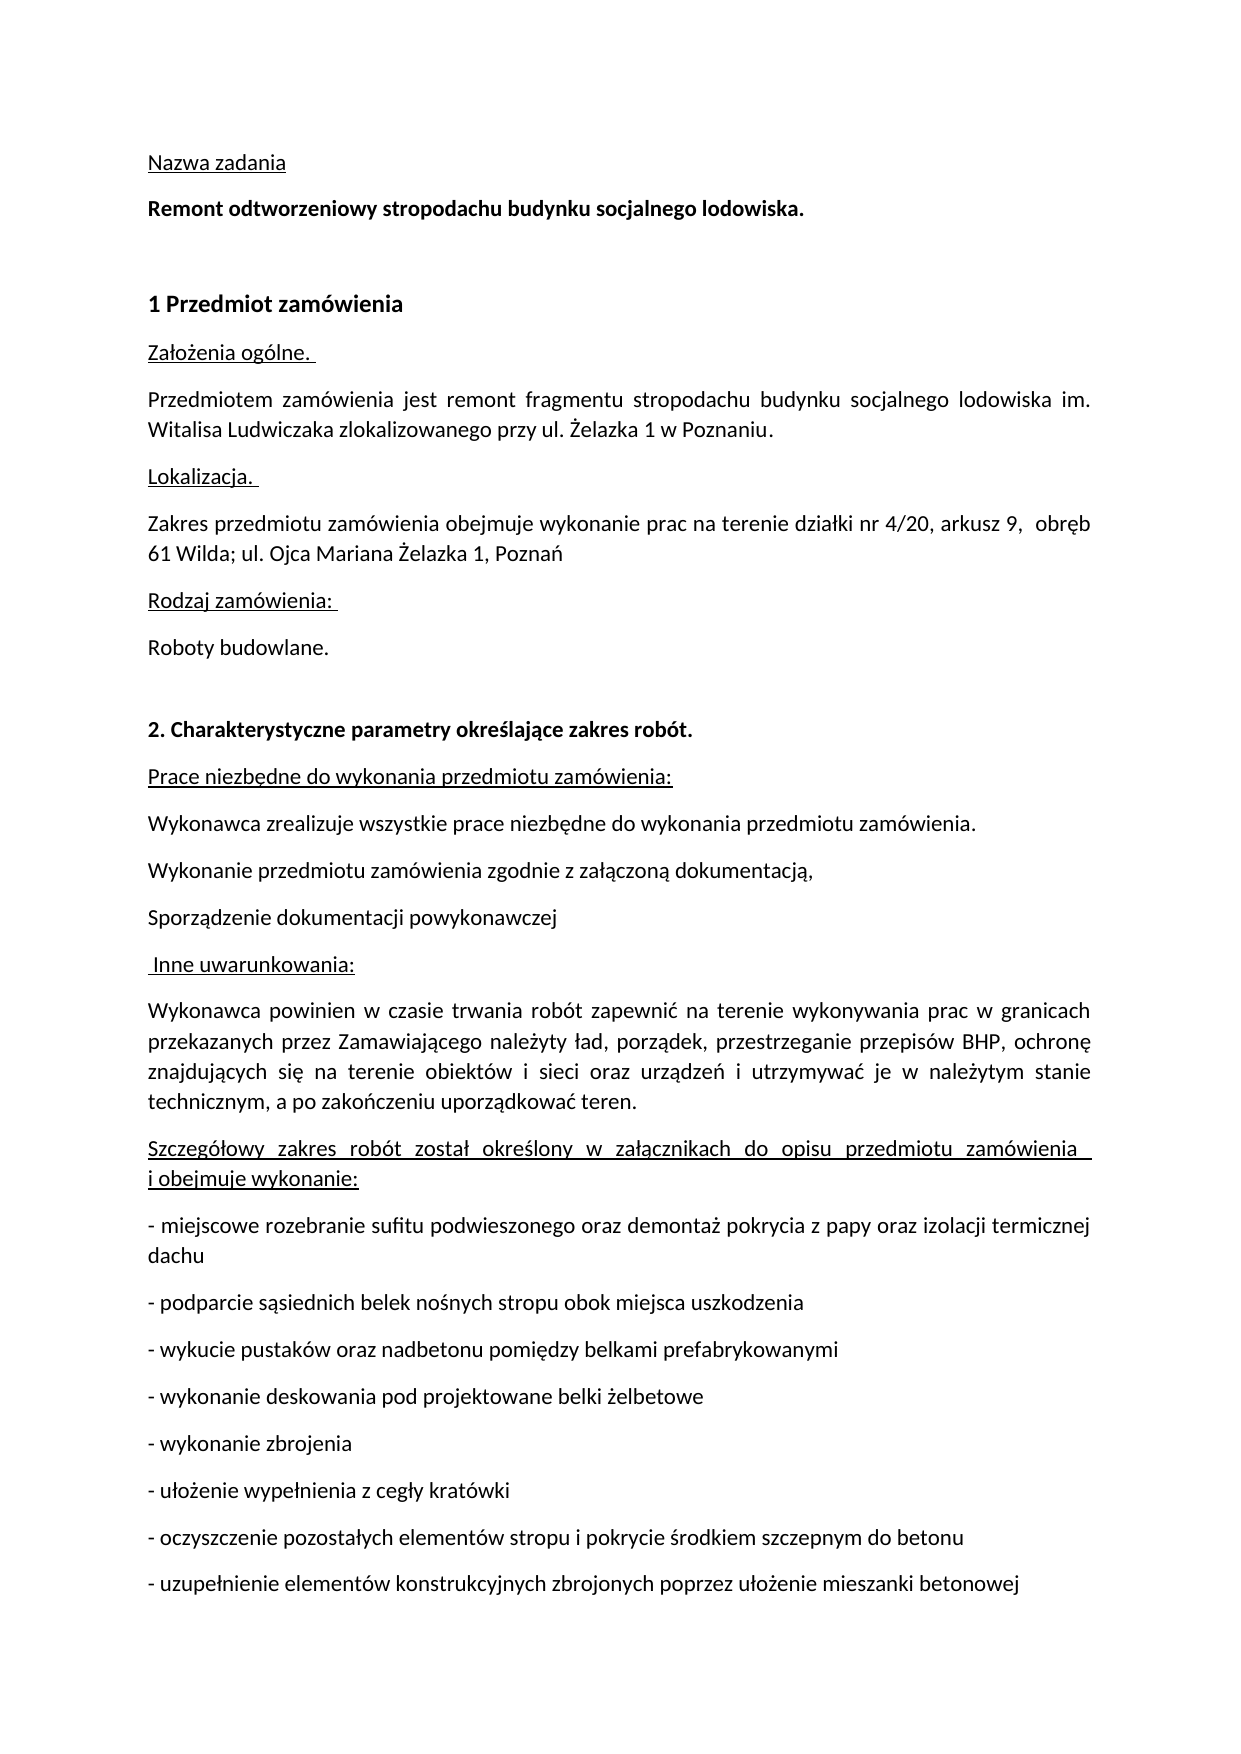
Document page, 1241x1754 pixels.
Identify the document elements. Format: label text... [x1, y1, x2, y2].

text Inne uwarunkowania: [148, 950, 1093, 978]
text - ułożenie wypełnienia z cegły kratówki [148, 1476, 1093, 1504]
text Wykonawca powinien w czasie trwania robót zapewnić na terenie wykonywania prac w granicach przekazanych przez Zamawiającego należyty ład, porządek, przestrzeganie przepisów BHP, ochronę znajdujących się na terenie obiektów i sieci oraz urządzeń i utrzymywać je w należytym stanie technicznym, a po zakończeniu uporządkować teren. [148, 997, 1093, 1115]
text 1 Przedmiot zamówienia [148, 288, 1093, 319]
text - wykonanie zbrojenia [148, 1429, 1093, 1457]
text Wykonawca zrealizuje wszystkie prace niezbędne do wykonania przedmiotu zamówienia. [148, 809, 1093, 837]
text Zakres przedmiotu zamówienia obejmuje wykonanie prac na terenie działki nr 4/20, arkusz 9, obręb 61 Wilda; ul. Ojca Mariana Żelazka 1, Poznań [148, 509, 1093, 567]
text - miejscowe rozebranie sufitu podwieszonego oraz demontaż pokrycia z papy oraz izolacji termicznej dachu [148, 1211, 1093, 1269]
text - oczyszczenie pozostałych elementów stropu i pokrycie środkiem szczepnym do betonu [148, 1523, 1093, 1551]
text - wykucie pustaków oraz nadbetonu pomiędzy belkami prefabrykowanymi [148, 1335, 1093, 1363]
text Rodzaj zamówienia: [148, 586, 1093, 614]
text 2. Charakterystyczne parametry określające zakres robót. [148, 715, 1093, 743]
text Przedmiotem zamówienia jest remont fragmentu stropodachu budynku socjalnego lodowiska im. Witalisa Ludwiczaka zlokalizowanego przy ul. Żelazka 1 w Poznaniu. [148, 385, 1093, 443]
text Lokalizacja. [148, 462, 1093, 490]
text - wykonanie deskowania pod projektowane belki żelbetowe [148, 1382, 1093, 1410]
text Nazwa zadania [148, 148, 1093, 176]
text Remont odtworzeniowy stropodachu budynku socjalnego lodowiska. [148, 194, 1093, 222]
text Roboty budowlane. [148, 633, 1093, 661]
text Szczegółowy zakres robót został określony w załącznikach do opisu przedmiotu zamówienia i obejmuje wykonanie: [148, 1134, 1093, 1192]
text Prace niezbędne do wykonania przedmiotu zamówienia: [148, 762, 1093, 790]
text Sporządzenie dokumentacji powykonawczej [148, 903, 1093, 931]
text - uzupełnienie elementów konstrukcyjnych zbrojonych poprzez ułożenie mieszanki betonowej [148, 1569, 1093, 1597]
text Założenia ogólne. [148, 338, 1093, 366]
text Wykonanie przedmiotu zamówienia zgodnie z załączoną dokumentacją, [148, 856, 1093, 884]
text - podparcie sąsiednich belek nośnych stropu obok miejsca uszkodzenia [148, 1288, 1093, 1316]
